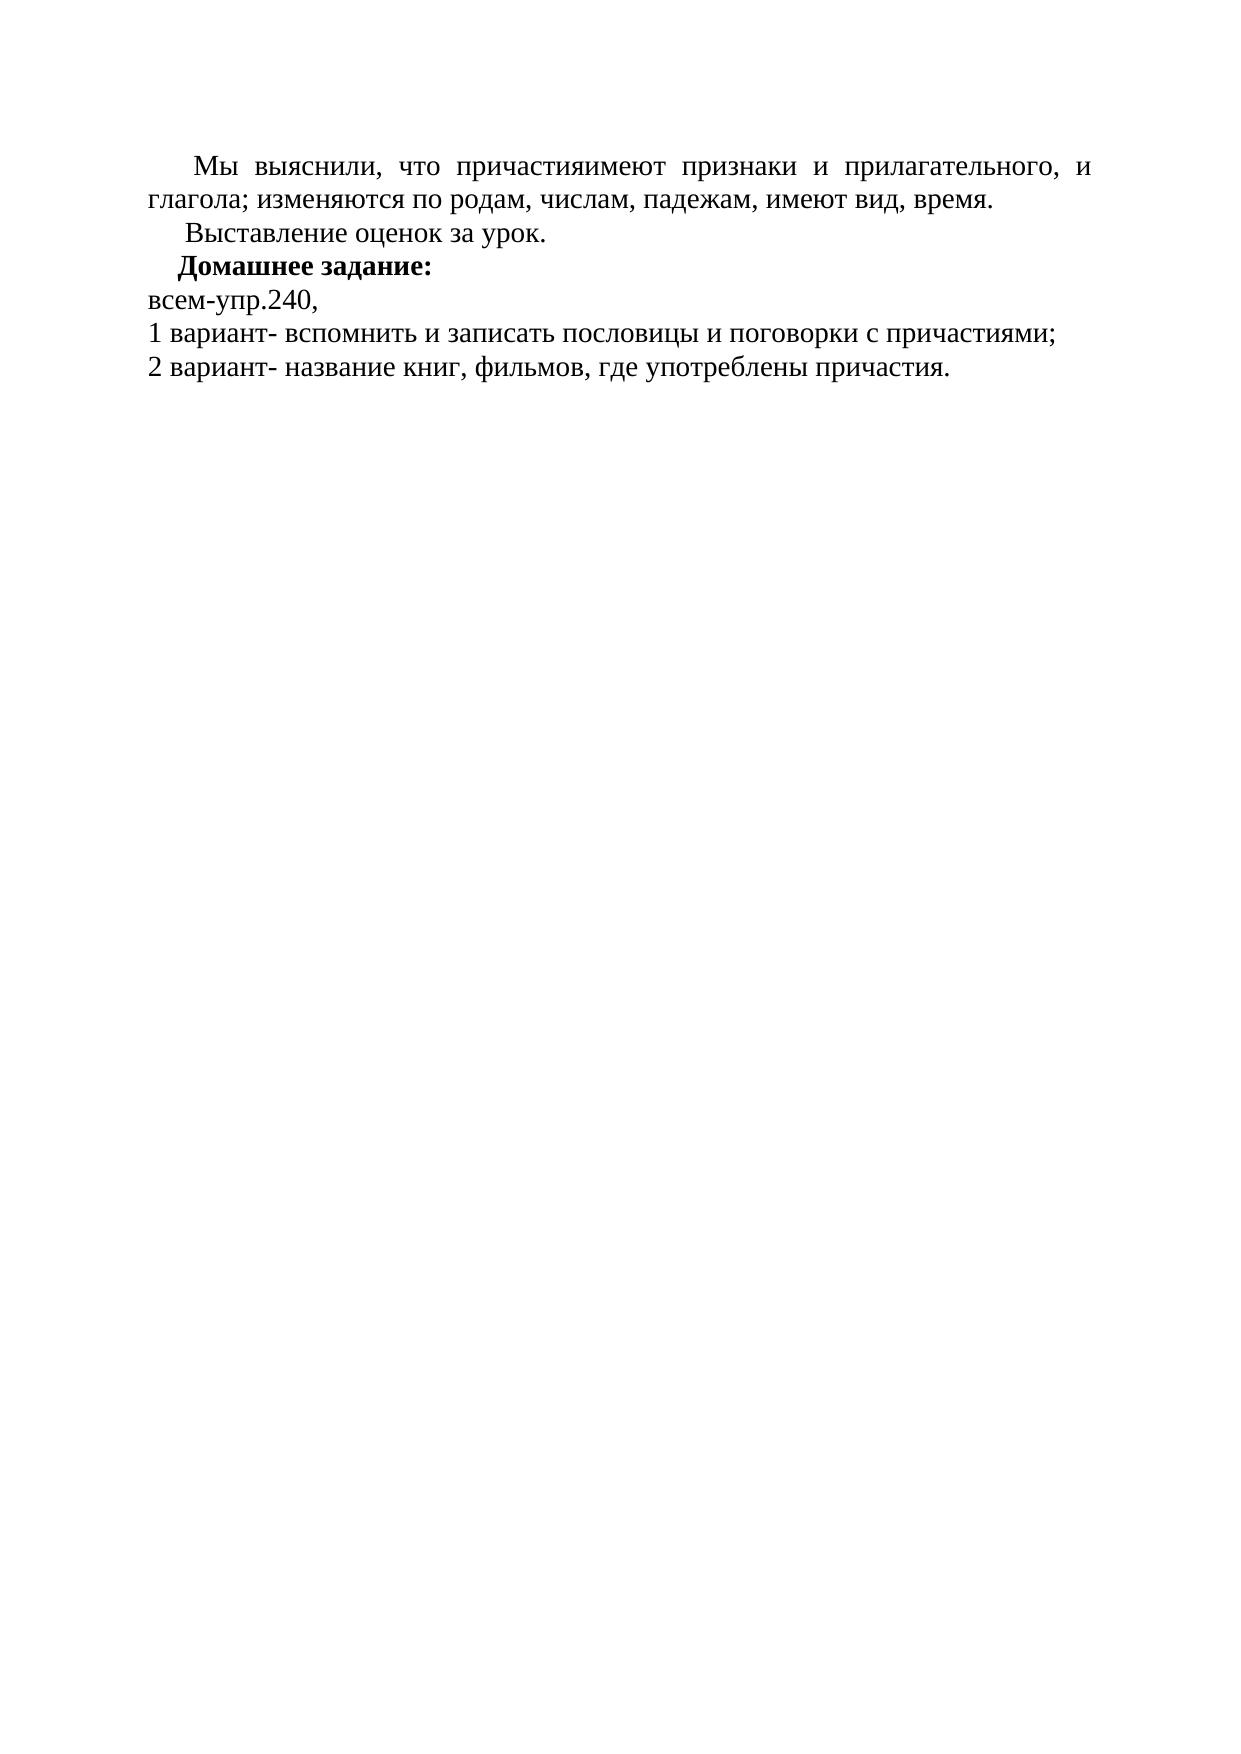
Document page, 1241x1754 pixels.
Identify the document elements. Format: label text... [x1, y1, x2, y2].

text Выставление оценок за урок. [148, 215, 1093, 248]
text 2 вариант- название книг, фильмов, где употреблены причастия. [148, 349, 1093, 382]
text Домашнее задание: [148, 248, 1093, 282]
text Мы выяснили, что причастияимеют признаки и прилагательного, и глагола; изменяются по родам, числам, падежам, имеют вид, время. [148, 148, 1093, 215]
text 1 вариант- вспомнить и записать пословицы и поговорки с причастиями; [148, 315, 1093, 349]
text всем-упр.240, [148, 282, 1093, 315]
